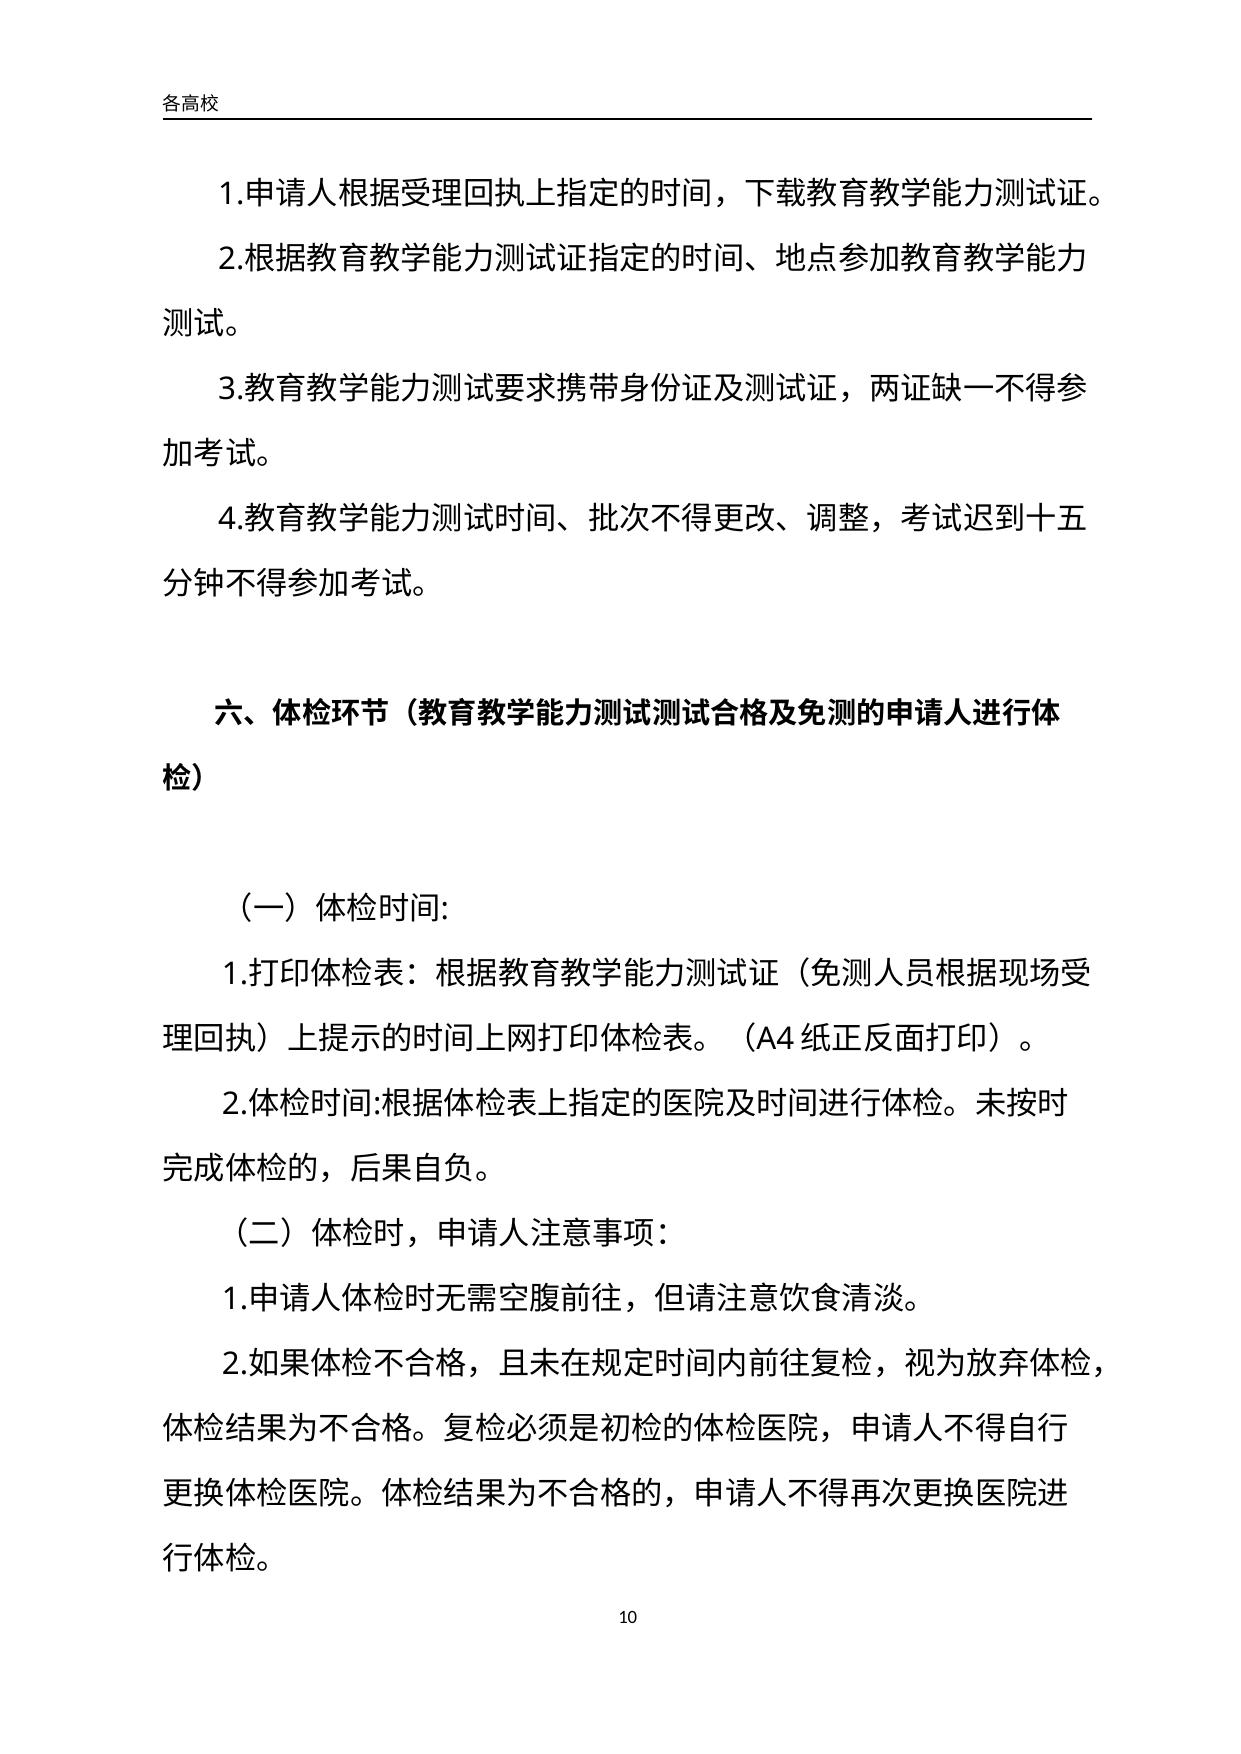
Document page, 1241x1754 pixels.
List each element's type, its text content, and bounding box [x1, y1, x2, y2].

list 1.打印体检表：根据教育教学能力测试证（免测人员根据现场受理回执）上提示的时间上网打印体检表。（A4纸正反面打印）。 [162, 938, 1092, 1068]
list 2.根据教育教学能力测试证指定的时间、地点参加教育教学能力测试。 [162, 223, 1092, 353]
text （二）体检时，申请人注意事项： [217, 1198, 1092, 1263]
list 1.申请人体检时无需空腹前往，但请注意饮食清淡。 [162, 1263, 1092, 1328]
list 4.教育教学能力测试时间、批次不得更改、调整，考试迟到十五分钟不得参加考试。 [162, 483, 1092, 613]
list 六、体检环节（教育教学能力测试测试合格及免测的申请人进行体检） [162, 678, 1092, 808]
list （一）体检时间: [162, 873, 1092, 938]
list 3.教育教学能力测试要求携带身份证及测试证，两证缺一不得参加考试。 [162, 353, 1092, 483]
list 2.体检时间:根据体检表上指定的医院及时间进行体检。未按时完成体检的，后果自负。 [162, 1068, 1092, 1198]
list 2.如果体检不合格，且未在规定时间内前往复检，视为放弃体检，体检结果为不合格。复检必须是初检的体检医院，申请人不得自行更换体检医院。体检结果为不合格的，申请人不得再次更换医院进行体检。 [162, 1328, 1092, 1588]
list 1.申请人根据受理回执上指定的时间，下载教育教学能力测试证。 [162, 158, 1092, 223]
